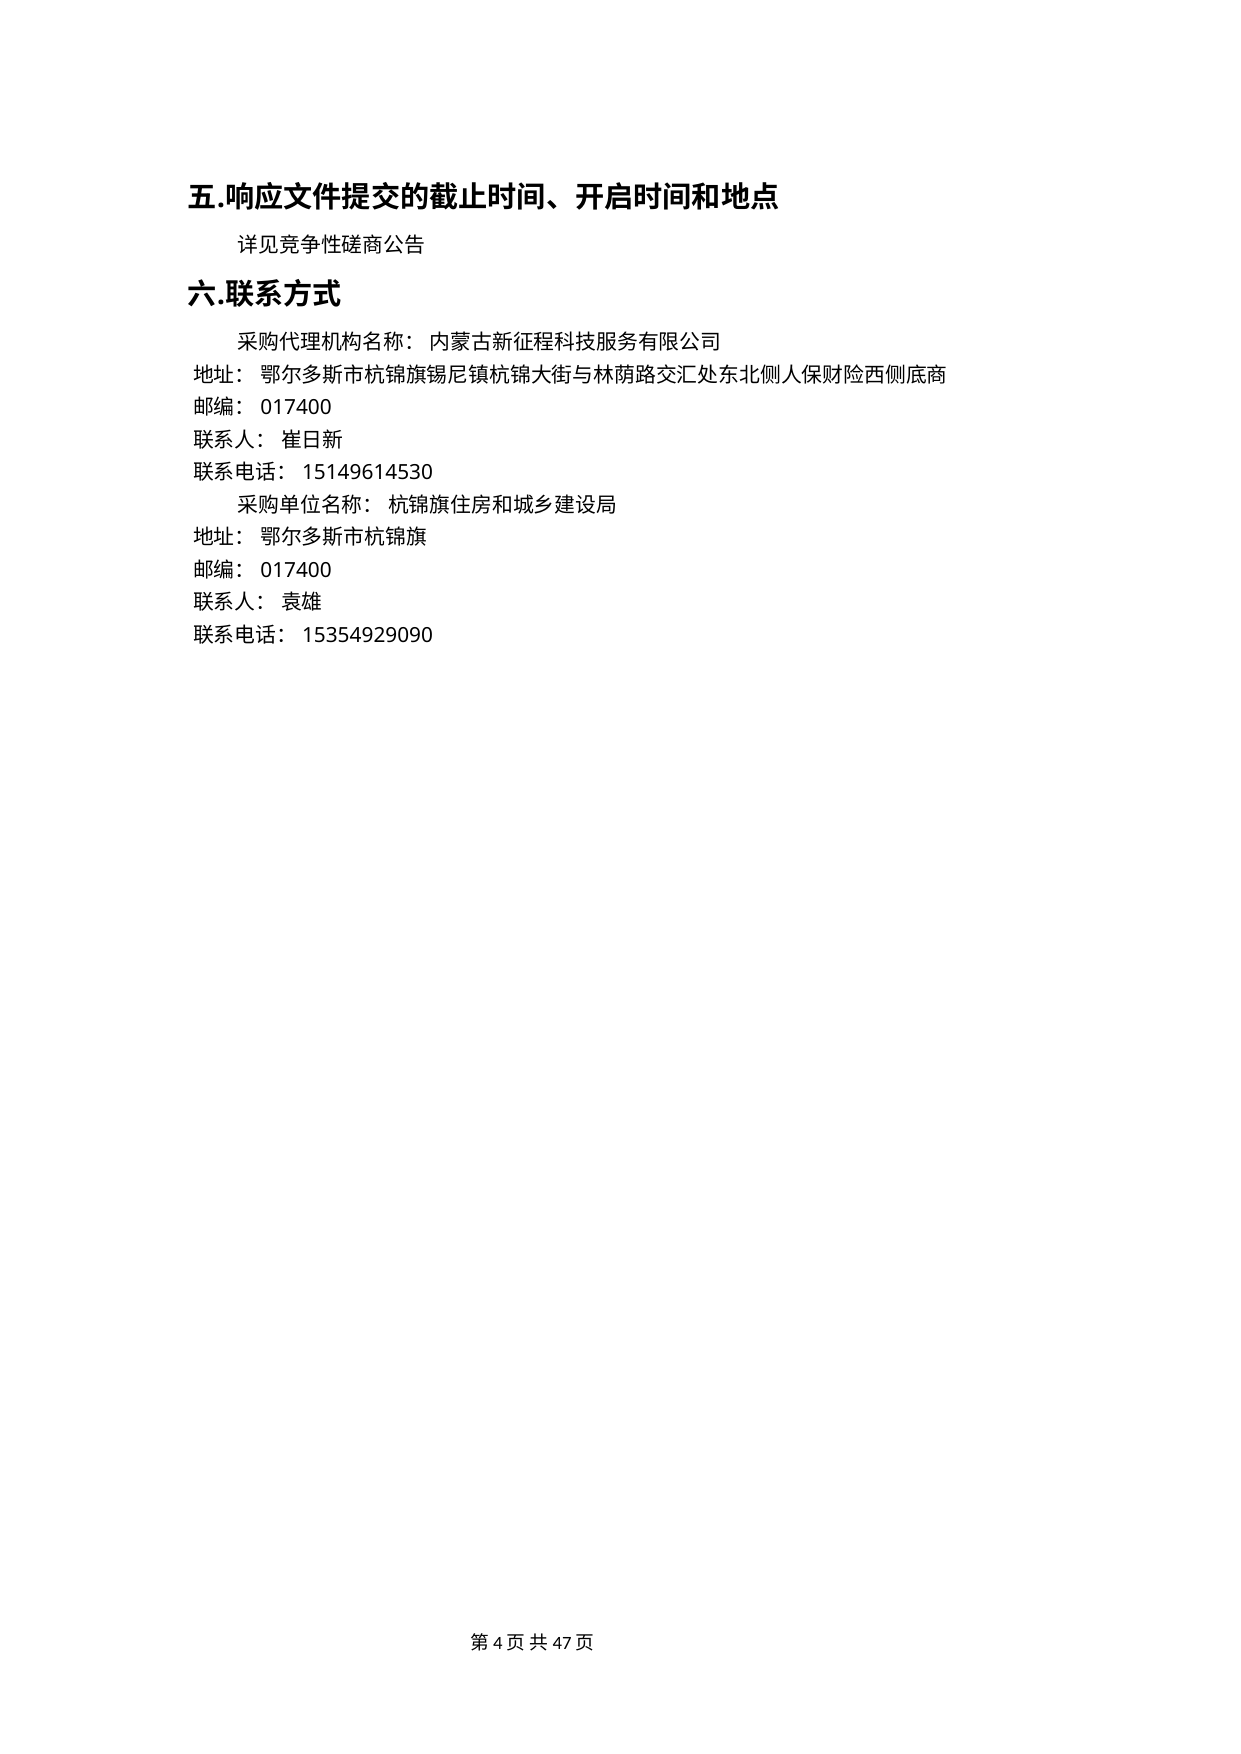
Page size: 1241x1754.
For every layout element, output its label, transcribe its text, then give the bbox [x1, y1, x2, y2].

text 地址： 鄂尔多斯市杭锦旗 [187, 519, 1053, 552]
text 地址： 鄂尔多斯市杭锦旗锡尼镇杭锦大街与林荫路交汇处东北侧人保财险西侧底商 [187, 357, 1053, 389]
text 五.响应文件提交的截止时间、开启时间和地点 [187, 162, 1053, 227]
text 采购代理机构名称： 内蒙古新征程科技服务有限公司 [187, 324, 1053, 357]
text 联系电话： 15149614530 [187, 454, 1053, 487]
text 六.联系方式 [187, 259, 1053, 324]
text 联系人： 崔日新 [187, 422, 1053, 454]
text 采购单位名称： 杭锦旗住房和城乡建设局 [187, 487, 1053, 519]
text 联系人： 袁雄 [187, 584, 1053, 617]
text 邮编： 017400 [187, 552, 1053, 584]
text 详见竞争性磋商公告 [187, 227, 1053, 259]
text 邮编： 017400 [187, 389, 1053, 422]
text 联系电话： 15354929090 [187, 617, 1053, 649]
